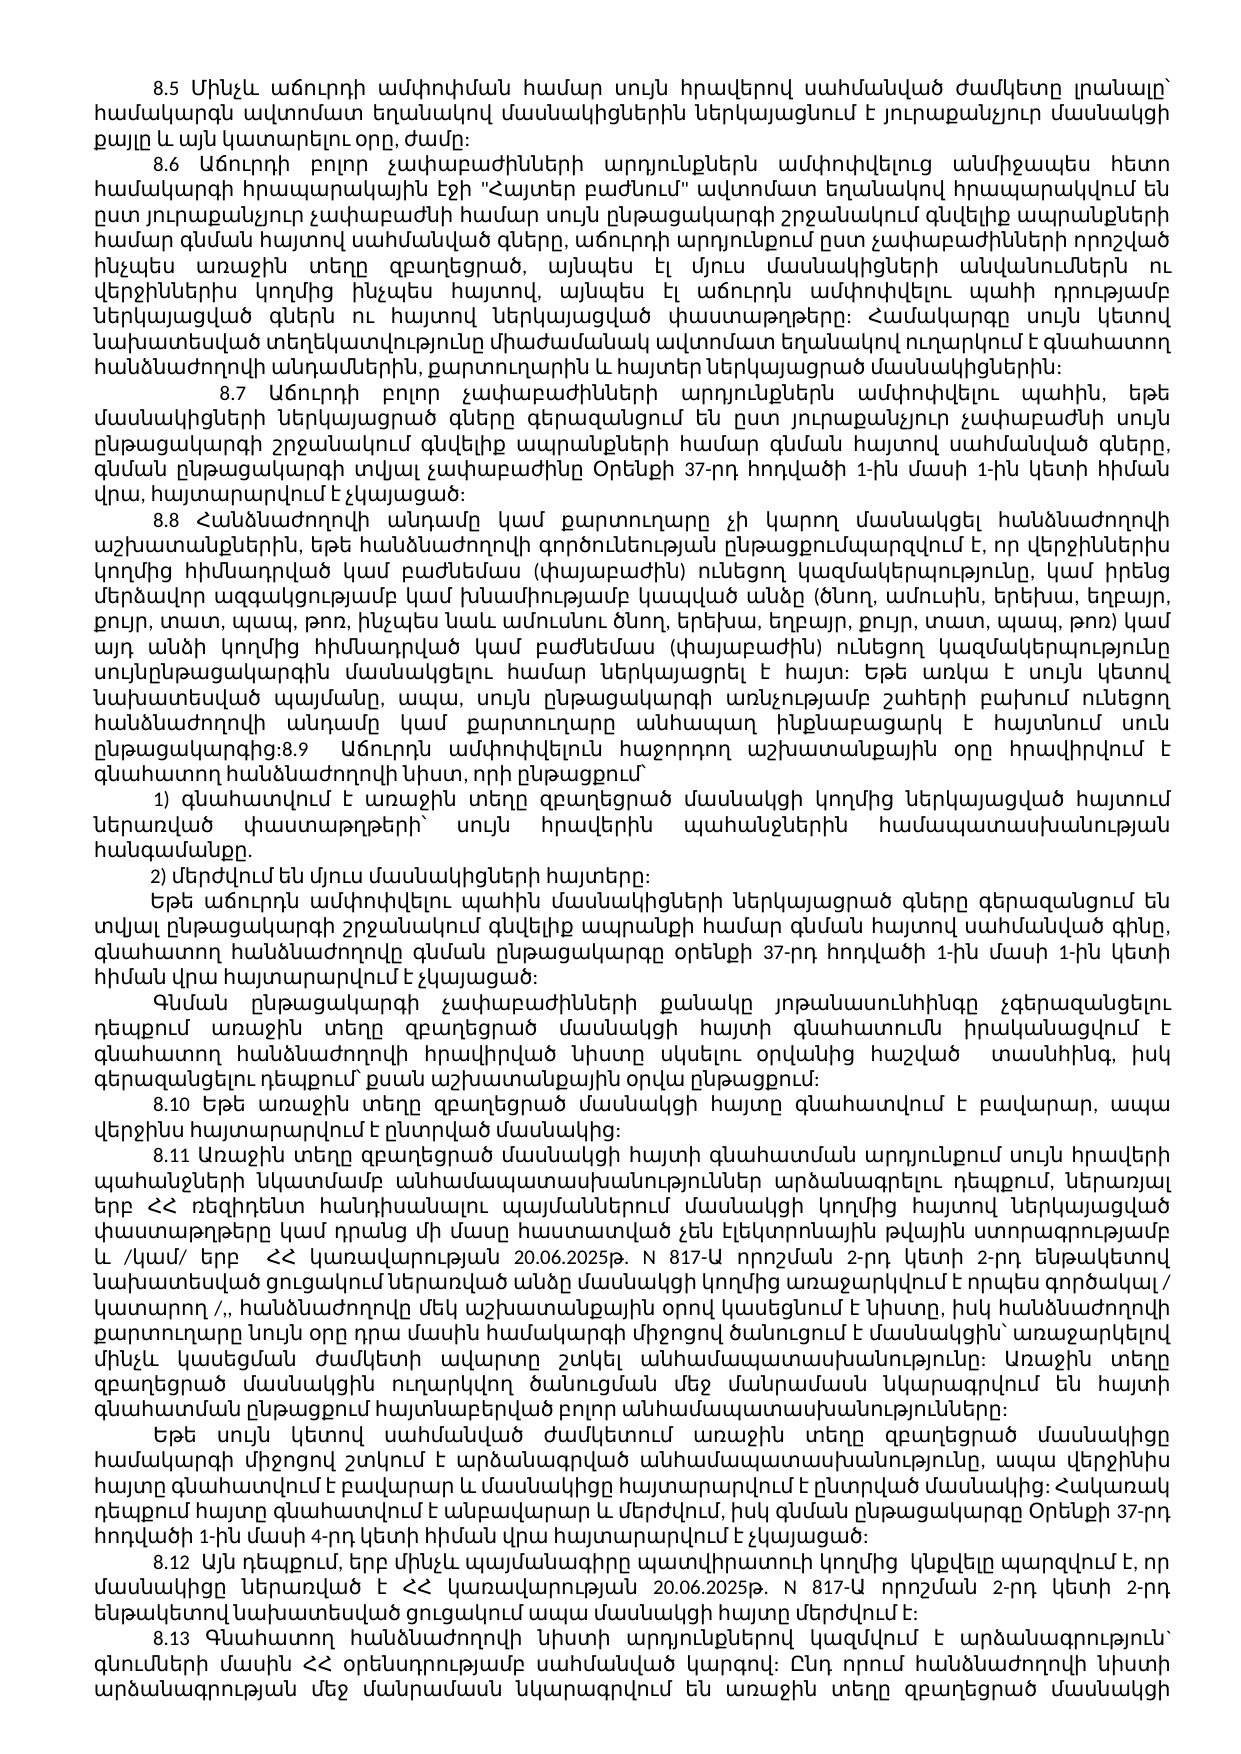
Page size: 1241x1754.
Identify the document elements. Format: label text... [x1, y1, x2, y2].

text 8.8 Հանձնաժողովի անդամը կամ քարտուղարը չի կարող մասնակցել հանձնաժողովի աշխատանքներին, եթե հանձնաժողովի գործունեության ընթացքումպարզվում է, որ վերջիններիս կողմից հիմնադրված կամ բաժնեմաս (փայաբաժին) ունեցող կազմակերպությունը, կամ իրենց մերձավոր ազգակցությամբ կամ խնամիությամբ կապված անձը (ծնող, ամուսին, երեխա, եղբայր, քույր, տատ, պապ, թոռ, ինչպես նաև ամուսնու ծնող, երեխա, եղբայր, քույր, տատ, պապ, թոռ) կամ այդ անձի կողմից հիմնադրված կամ բաժնեմաս (փայաբաժին) ունեցող կազմակերպությունը սույնընթացակարգին մասնակցելու համար ներկայացրել է հայտ: Եթե առկա է սույն կետով նախատեսված պայմանը, ապա, սույն ընթացակարգի առնչությամբ շահերի բախում ունեցող հանձնաժողովի անդամը կամ քարտուղարը անհապաղ ինքնաբացարկ է հայտնում սուն ընթացակարգից:8.9 Աճուրդն ամփոփվելուն հաջորդող աշխատանքային օրը հրավիրվում է գնահատող հանձնաժողովի նիստ, որի ընթացքում՝ [94, 507, 1171, 787]
text 8.6 Աճուրդի բոլոր չափաբաժինների արդյունքներն ամփոփվելուց անմիջապես հետո համակարգի հրապարակային էջի "Հայտեր բաժնում" ավտոմատ եղանակով հրապարակվում են ըստ յուրաքանչյուր չափաբաժնի համար սույն ընթացակարգի շրջանակում գնվելիք ապրանքների համար գնման հայտով սահմանված գները, աճուրդի արդյունքում ըստ չափաբաժինների որոշված ինչպես առաջին տեղը զբաղեցրած, այնպես էլ մյուս մասնակիցների անվանումներն ու վերջիններիս կողմից ինչպես հայտով, այնպես էլ աճուրդն ամփոփվելու պահի դրությամբ ներկայացված գներն ու հայտով ներկայացված փաստաթղթերը: Համակարգը սույն կետով նախատեսված տեղեկատվությունը միաժամանակ ավտոմատ եղանակով ուղարկում է գնահատող հանձնաժողովի անդամներին, քարտուղարին և հայտեր ներկայացրած մասնակիցներին: [94, 151, 1171, 380]
text 8.7 Աճուրդի բոլոր չափաբաժինների արդյունքներն ամփոփվելու պահին, եթե մասնակիցների ներկայացրած գները գերազանցում են ըստ յուրաքանչյուր չափաբաժնի սույն ընթացակարգի շրջանակում գնվելիք ապրանքների համար գնման հայտով սահմանված գները, գնման ընթացակարգի տվյալ չափաբաժինը Օրենքի 37-րդ հոդվածի 1-ին մասի 1-ին կետի հիման վրա, հայտարարվում է չկայացած: [94, 380, 1171, 507]
text 1) գնահատվում է առաջին տեղը զբաղեցրած մասնակցի կողմից ներկայացված հայտում ներառված փաստաթղթերի՝ սույն հրավերին պահանջներին համապատասխանության հանգամանքը. [94, 787, 1171, 863]
text 8.10 Եթե առաջին տեղը զբաղեցրած մասնակցի հայտը գնահատվում է բավարար, ապա վերջինս հայտարարվում է ընտրված մասնակից: [94, 1092, 1171, 1142]
text Եթե աճուրդն ամփոփվելու պահին մասնակիցների ներկայացրած գները գերազանցում են տվյալ ընթացակարգի շրջանակում գնվելիք ապրանքի համար գնման հայտով սահմանված գինը, գնահատող հանձնաժողովը գնման ընթացակարգը օրենքի 37-րդ հոդվածի 1-ին մասի 1-ին կետի հիման վրա հայտարարվում է չկայացած: [94, 888, 1171, 990]
text 8.12 Այն դեպքում, երբ մինչև պայմանագիրը պատվիրատուի կողմից կնքվելը պարզվում է, որ մասնակիցը ներառված է ՀՀ կառավարության 20.06.2025թ. N 817-Ա որոշման 2-րդ կետի 2-րդ ենթակետով նախատեսված ցուցակում ապա մասնակցի հայտը մերժվում է: [94, 1549, 1171, 1625]
text 8.11 Առաջին տեղը զբաղեցրած մասնակցի հայտի գնահատման արդյունքում սույն հրավերի պահանջների նկատմամբ անհամապատասխանություններ արձանագրելու դեպքում, ներառյալ երբ ՀՀ ռեզիդենտ հանդիսանալու պայմաններում մասնակցի կողմից հայտով ներկայացված փաստաթղթերը կամ դրանց մի մասը հաստատված չեն էլեկտրոնային թվային ստորագրությամբ և /կամ/ երբ ՀՀ կառավարության 20.06.2025թ. N 817-Ա որոշման 2-րդ կետի 2-րդ ենթակետով նախատեսված ցուցակում ներառված անձը մասնակցի կողմից առաջարկվում է որպես գործակալ / կատարող /,, հանձնաժողովը մեկ աշխատանքային օրով կասեցնում է նիստը, իսկ հանձնաժողովի քարտուղարը նույն օրը դրա մասին համակարգի միջոցով ծանուցում է մասնակցին՝ առաջարկելով մինչև կասեցման ժամկետի ավարտը շտկել անհամապատասխանությունը: Առաջին տեղը զբաղեցրած մասնակցին ուղարկվող ծանուցման մեջ մանրամասն նկարագրվում են հայտի գնահատման ընթացքում հայտնաբերված բոլոր անհամապատասխանությունները: [94, 1142, 1171, 1422]
text 2) մերժվում են մյուս մասնակիցների հայտերը: [94, 863, 1171, 888]
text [94, 1625, 1171, 1702]
text Գնման ընթացակարգի չափաբաժինների քանակը յոթանասունհինգը չգերազանցելու դեպքում առաջին տեղը զբաղեցրած մասնակցի հայտի գնահատումն իրականացվում է գնահատող հանձնաժողովի հրավիրված նիստը սկսելու օրվանից հաշված տասնհինգ, իսկ գերազանցելու դեպքում՝ քսան աշխատանքային օրվա ընթացքում: [94, 990, 1171, 1092]
text 8.5 Մինչև աճուրդի ամփոփման համար սույն հրավերով սահմանված ժամկետը լրանալը՝ համակարգն ավտոմատ եղանակով մասնակիցներին ներկայացնում է յուրաքանչյուր մասնակցի քայլը և այն կատարելու օրը, ժամը: [94, 75, 1171, 151]
text Եթե սույն կետով սահմանված ժամկետում առաջին տեղը զբաղեցրած մասնակիցը համակարգի միջոցով շտկում է արձանագրված անհամապատասխանությունը, ապա վերջինիս հայտը գնահատվում է բավարար և մասնակիցը հայտարարվում է ընտրված մասնակից: Հակառակ դեպքում հայտը գնահատվում է անբավարար և մերժվում, իսկ գնման ընթացակարգը Օրենքի 37-րդ հոդվածի 1-ին մասի 4-րդ կետի հիման վրա հայտարարվում է չկայացած: [94, 1422, 1171, 1549]
